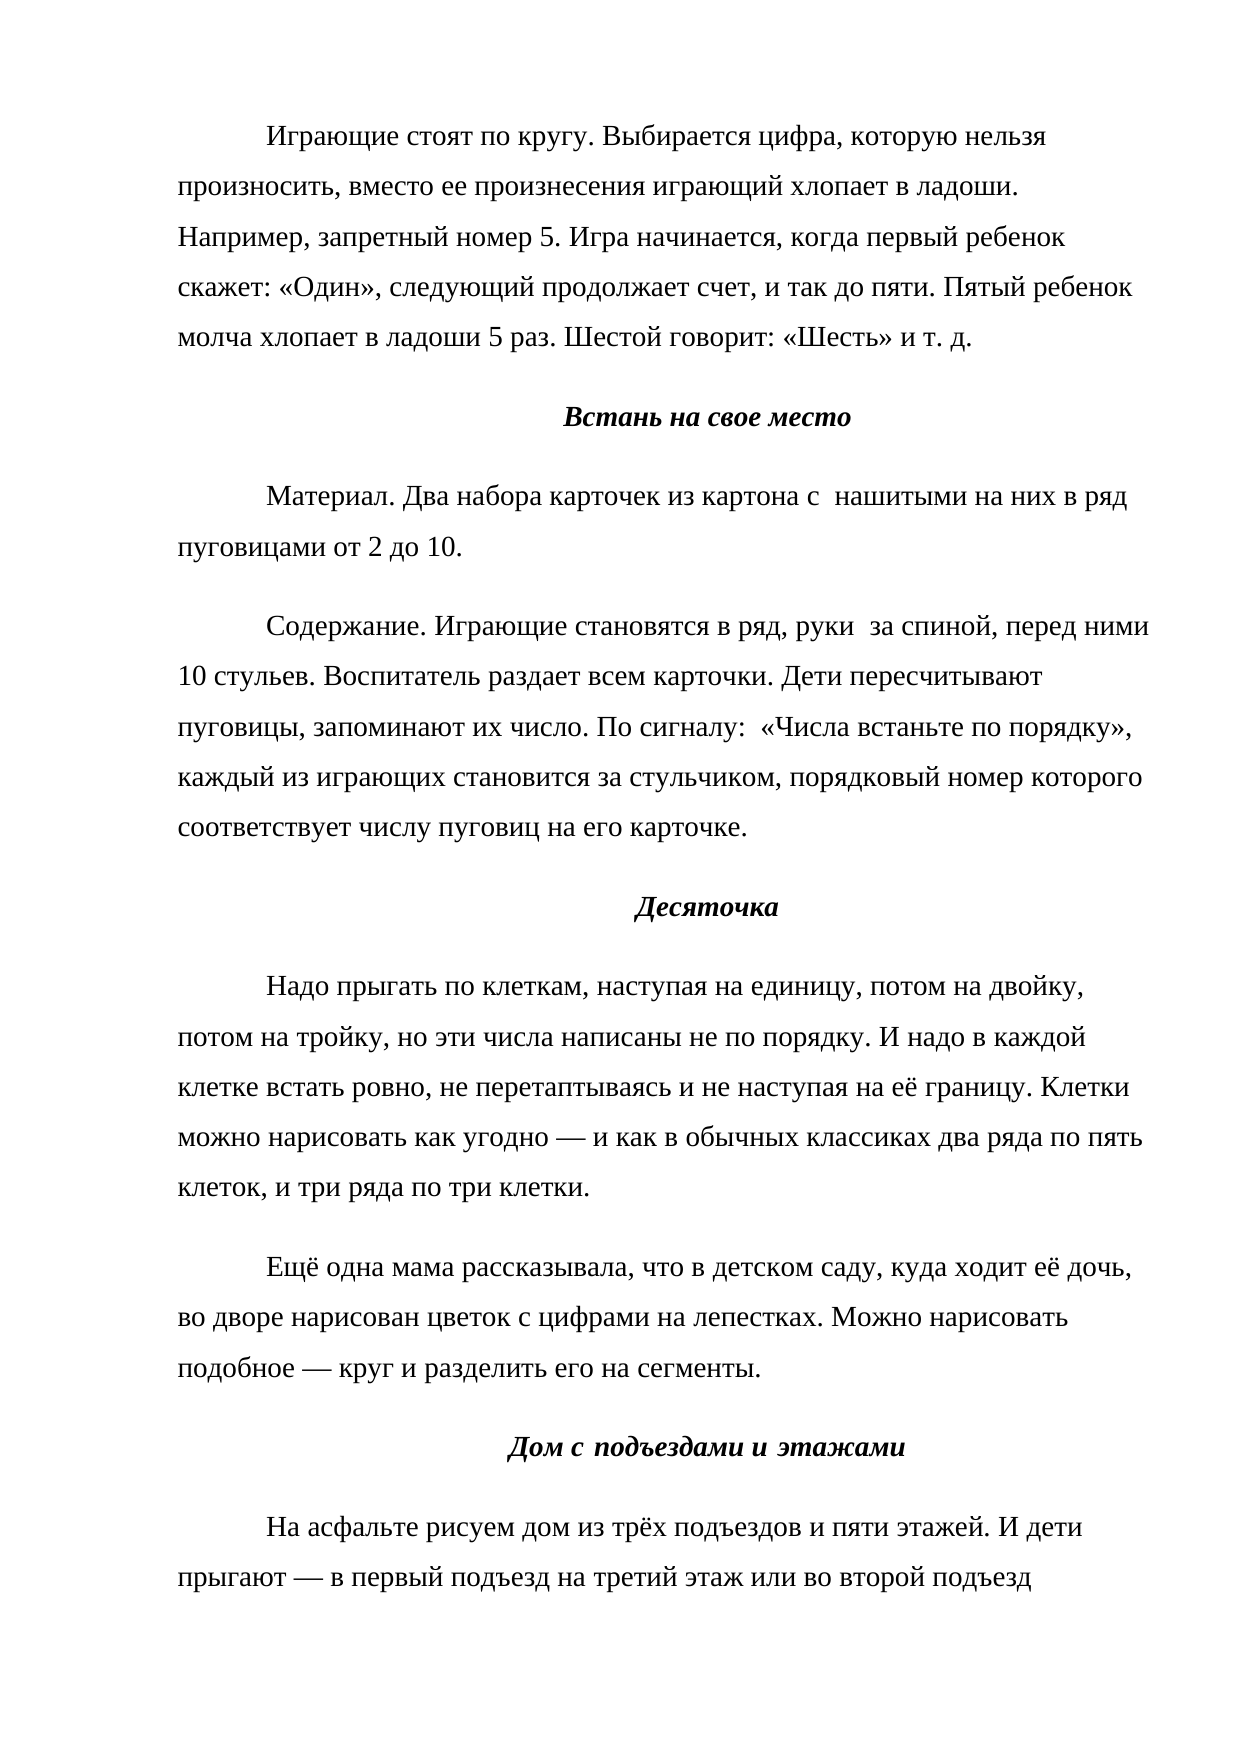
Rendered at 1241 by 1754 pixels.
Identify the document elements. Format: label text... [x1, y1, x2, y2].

text Содержание. Играющие становятся в ряд, руки за спиной, перед ними 10 стульев. Воспитатель раздает всем карточки. Дети пересчитывают пуговицы, запоминают их число. По сигналу: «Числа встаньте по порядку», каждый из играющих становится за стульчиком, порядковый номер которого соответствует числу пуговиц на его карточке. [177, 608, 1152, 843]
text Встань на свое место [177, 399, 1152, 432]
text Десяточка [177, 889, 1152, 922]
text Дом с подъездами и этажами [177, 1429, 1152, 1463]
text Ещё одна мама рассказывала, что в детском саду, куда ходит её дочь, во дворе нарисован цветок с цифрами на лепестках. Можно нарисовать подобное — круг и разделить его на сегменты. [177, 1249, 1152, 1383]
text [177, 1509, 1152, 1592]
text Материал. Два набора карточек из картона с нашитыми на них в ряд пуговицами от 2 до 10. [177, 478, 1152, 562]
text Надо прыгать по клеткам, наступая на единицу, потом на двойку, потом на тройку, но эти числа написаны не по порядку. И надо в каждой клетке встать ровно, не перетаптываясь и не наступая на её границу. Клетки можно нарисовать как угодно — и как в обычных классиках два ряда по пять клеток, и три ряда по три клетки. [177, 968, 1152, 1203]
text Играющие стоят по кругу. Выбирается цифра, которую нельзя произносить, вместо ее произнесения играющий хлопает в ладоши. Например, запретный номер 5. Игра начинается, когда первый ребенок скажет: «Один», следующий продолжает счет, и так до пяти. Пятый ребенок молча хлопает в ладоши 5 раз. Шестой говорит: «Шесть» и т. д. [177, 118, 1152, 353]
